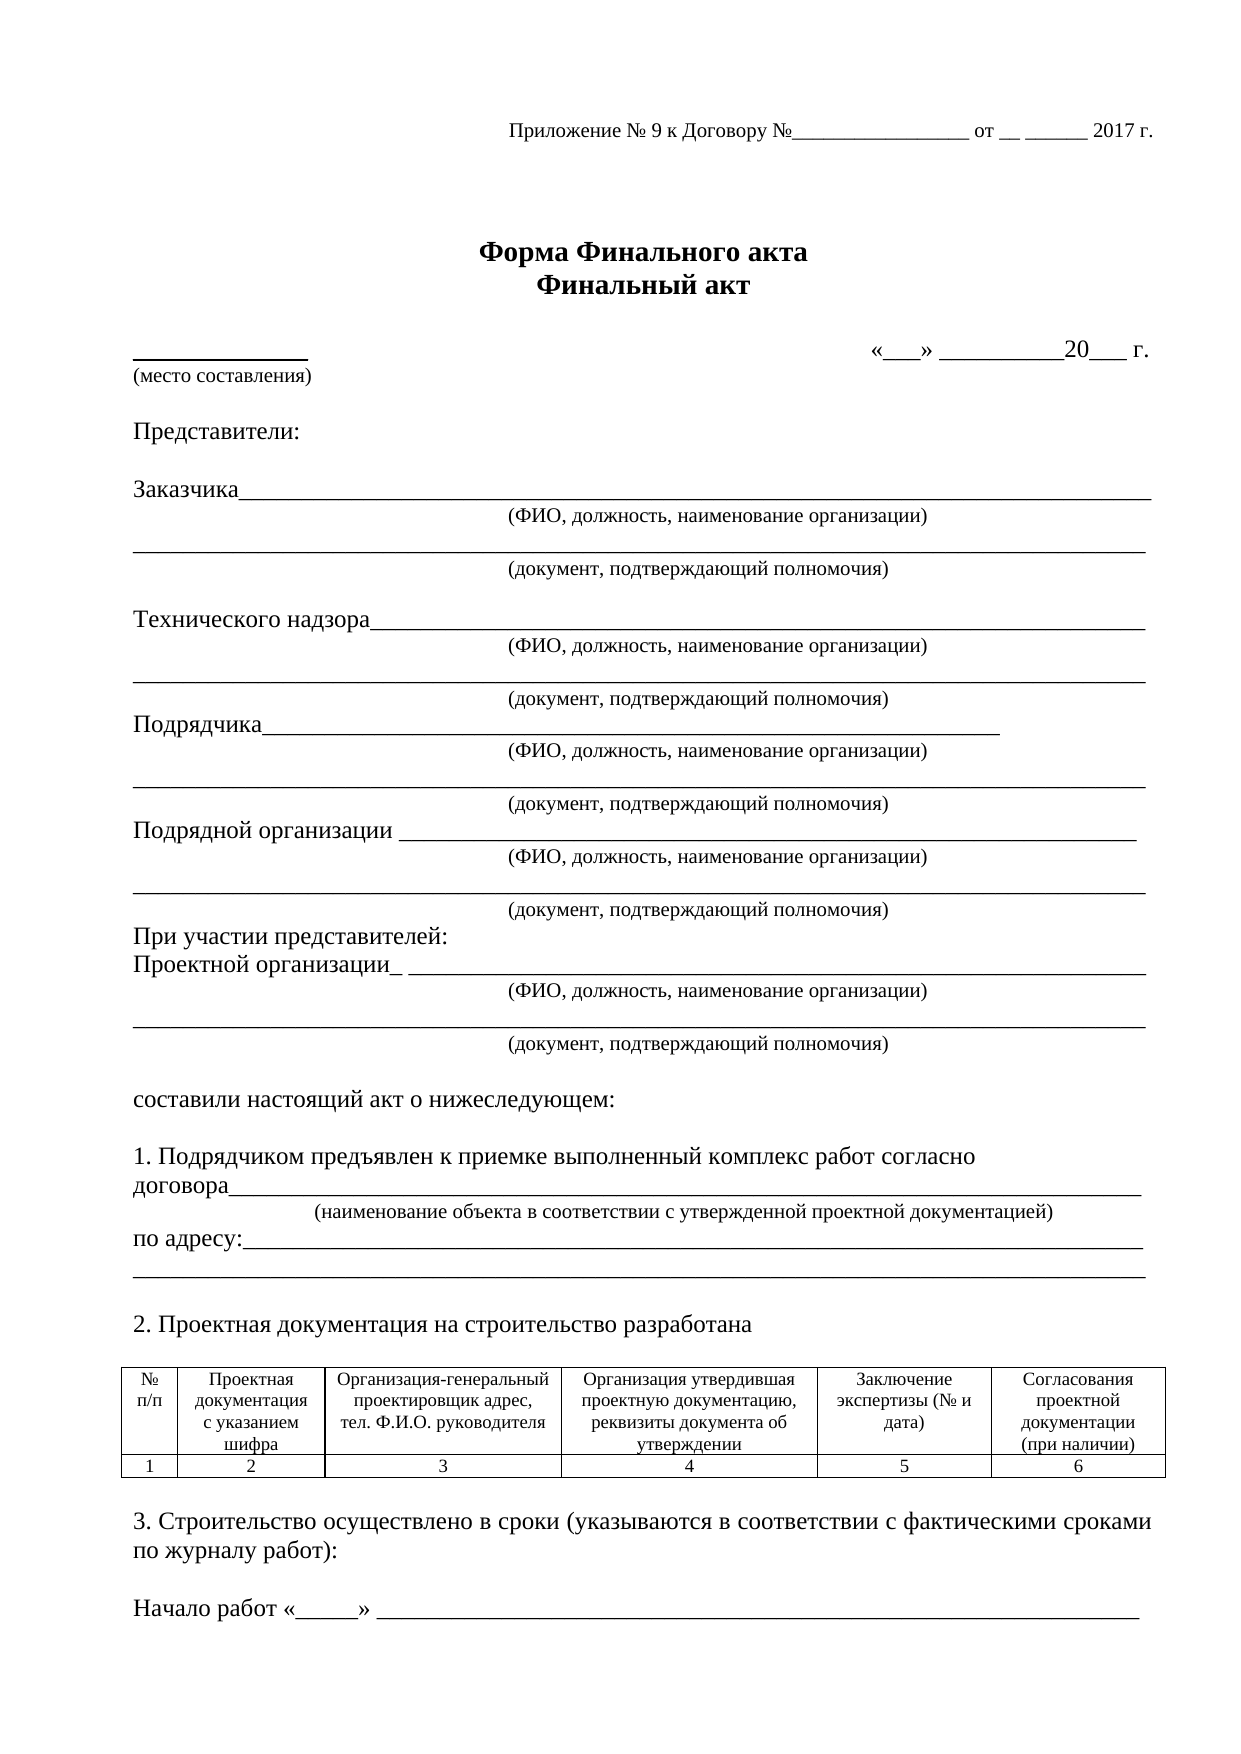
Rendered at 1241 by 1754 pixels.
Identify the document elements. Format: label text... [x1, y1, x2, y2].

table_header Организация-генеральный проектировщик адрес, тел. Ф.И.О. руководителя [326, 1368, 561, 1454]
table_cell 1 [122, 1455, 177, 1477]
text (документ, подтверждающий полномочия) [133, 1031, 1153, 1055]
text Подрядной организации ___________________________________________________________ [133, 815, 1153, 844]
text (ФИО, должность, наименование организации) [133, 844, 1153, 868]
table_header Согласования проектной документации (при наличии) [992, 1368, 1165, 1454]
table_cell 3 [326, 1455, 561, 1477]
text _________________________________________________________________________________ [133, 527, 1153, 556]
text (ФИО, должность, наименование организации) [133, 503, 1153, 527]
table_cell 4 [562, 1455, 817, 1477]
text (ФИО, должность, наименование организации) [133, 633, 1153, 657]
text (место составления) [133, 363, 1153, 387]
text _________________________________________________________________________________ [133, 657, 1153, 685]
text (документ, подтверждающий полномочия) [133, 685, 1153, 709]
text (наименование объекта в соответствии с утвержденной проектной документацией) [133, 1199, 1153, 1223]
table_header № п/п [122, 1368, 177, 1454]
text по адресу:________________________________________________________________________ _________________________________________________________________________________ [133, 1223, 1153, 1280]
text 3. Строительство осуществлено в сроки (указываются в соответствии с фактическими сроками по журналу работ): [133, 1506, 1153, 1564]
text составили настоящий акт о нижеследующем: [133, 1084, 1153, 1113]
text _________________________________________________________________________________ [133, 868, 1153, 897]
text (документ, подтверждающий полномочия) [133, 791, 1153, 815]
text Начало работ «_____» _____________________________________________________________ [133, 1593, 1153, 1621]
text (ФИО, должность, наименование организации) [133, 738, 1153, 762]
text 2. Проектная документация на строительство разработана [133, 1309, 1153, 1338]
text (документ, подтверждающий полномочия) [133, 556, 1153, 580]
text Заказчика_________________________________________________________________________ [133, 474, 1153, 503]
text Представители: [133, 416, 1153, 445]
table_header Заключение экспертизы (№ и дата) [818, 1368, 991, 1454]
text _________________________________________________________________________________ [133, 762, 1153, 791]
table_header Проектная документация с указанием шифра [178, 1368, 324, 1454]
table_cell 2 [178, 1455, 324, 1477]
table_cell 6 [992, 1455, 1165, 1477]
text (ФИО, должность, наименование организации) [133, 978, 1153, 1002]
text Финальный акт [133, 267, 1153, 301]
table_header Организация утвердившая проектную документацию, реквизиты документа об утверждении [562, 1368, 817, 1454]
text Проектной организации_ ___________________________________________________________ [133, 949, 1153, 978]
text При участии представителей: [133, 921, 1153, 949]
text Подрядчика___________________________________________________________ [133, 709, 1153, 738]
text 1. Подрядчиком предъявлен к приемке выполненный комплекс работ согласно договора_________________________________________________________________________ [133, 1141, 1153, 1199]
table_cell 5 [818, 1455, 991, 1477]
text (документ, подтверждающий полномочия) [133, 897, 1153, 921]
text Технического надзора______________________________________________________________ [133, 604, 1153, 633]
text Форма Финального акта [133, 234, 1153, 267]
text ______________ «___» __________20___ г. [133, 334, 1153, 363]
text Приложение № 9 к Договору №_________________ от __ ______ 2017 г. [133, 118, 1153, 142]
text _________________________________________________________________________________ [133, 1002, 1153, 1031]
